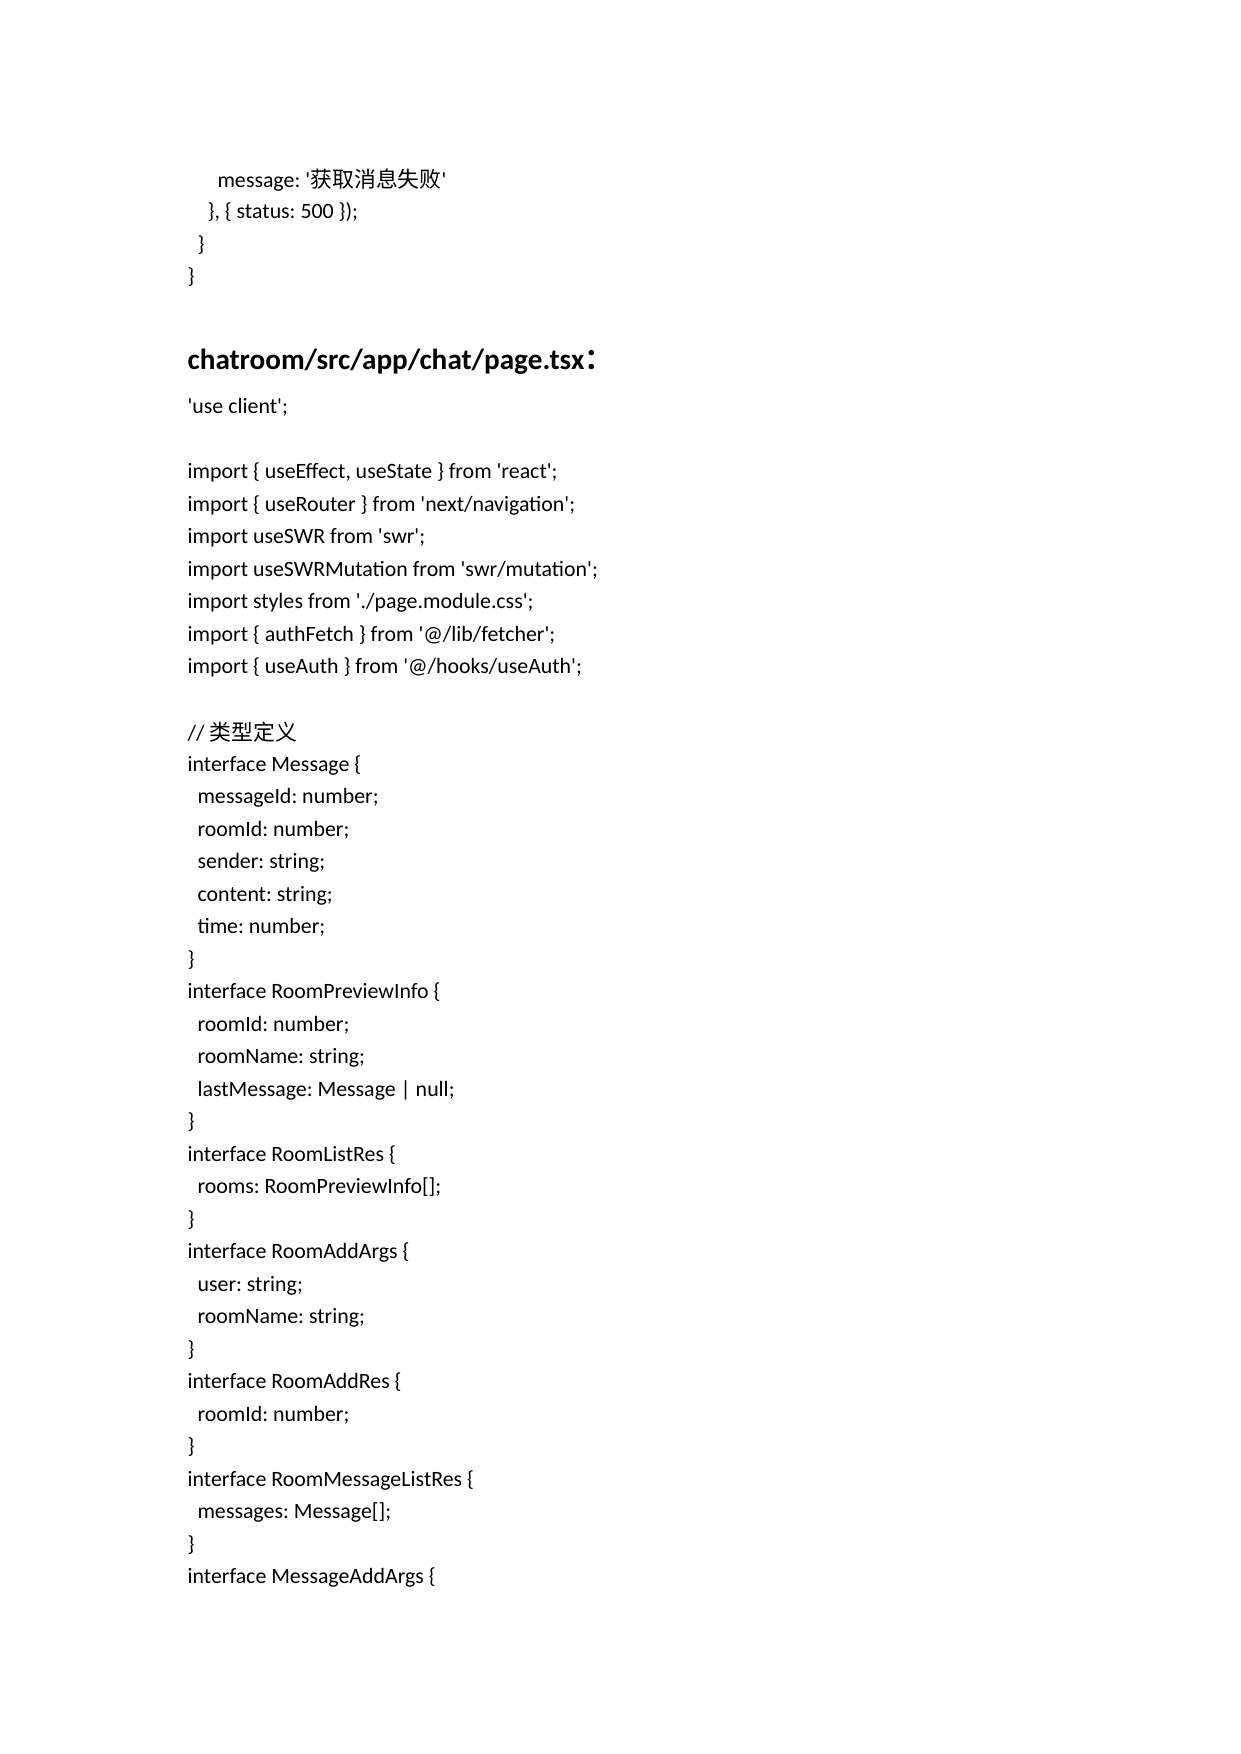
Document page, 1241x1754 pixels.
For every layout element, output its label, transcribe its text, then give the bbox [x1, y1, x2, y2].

text interface RoomListRes { [187, 1137, 1053, 1169]
text roomName: string; [187, 1299, 1053, 1332]
text interface Message { [187, 747, 1053, 779]
text } [187, 1527, 1053, 1559]
text chatroom/src/app/chat/page.tsx： [187, 324, 1053, 389]
text messageId: number; [187, 779, 1053, 812]
text import { useEffect, useState } from 'react'; [187, 454, 1053, 487]
text } [187, 259, 1053, 292]
text message: '获取消息失败' [187, 162, 1053, 194]
text messages: Message[]; [187, 1494, 1053, 1527]
text roomId: number; [187, 812, 1053, 844]
text import { authFetch } from '@/lib/fetcher'; [187, 617, 1053, 649]
text roomName: string; [187, 1039, 1053, 1072]
text lastMessage: Message | null; [187, 1072, 1053, 1104]
text user: string; [187, 1267, 1053, 1299]
text time: number; [187, 909, 1053, 942]
text } [187, 1104, 1053, 1137]
text } [187, 942, 1053, 974]
text import { useRouter } from 'next/navigation'; [187, 487, 1053, 519]
text } [187, 1202, 1053, 1234]
text interface RoomAddArgs { [187, 1234, 1053, 1267]
text }, { status: 500 }); [187, 194, 1053, 227]
text interface RoomAddRes { [187, 1364, 1053, 1397]
text import useSWR from 'swr'; [187, 519, 1053, 552]
text // 类型定义 [187, 714, 1053, 747]
text interface RoomMessageListRes { [187, 1462, 1053, 1494]
text 'use client'; [187, 389, 1053, 422]
text } [187, 227, 1053, 259]
text import { useAuth } from '@/hooks/useAuth'; [187, 649, 1053, 682]
text } [187, 1429, 1053, 1462]
text interface MessageAddArgs { [187, 1559, 1053, 1592]
text } [187, 1332, 1053, 1364]
text content: string; [187, 877, 1053, 909]
text roomId: number; [187, 1007, 1053, 1039]
text sender: string; [187, 844, 1053, 877]
text import useSWRMutation from 'swr/mutation'; [187, 552, 1053, 584]
text interface RoomPreviewInfo { [187, 974, 1053, 1007]
text roomId: number; [187, 1397, 1053, 1429]
text import styles from './page.module.css'; [187, 584, 1053, 617]
text rooms: RoomPreviewInfo[]; [187, 1169, 1053, 1202]
